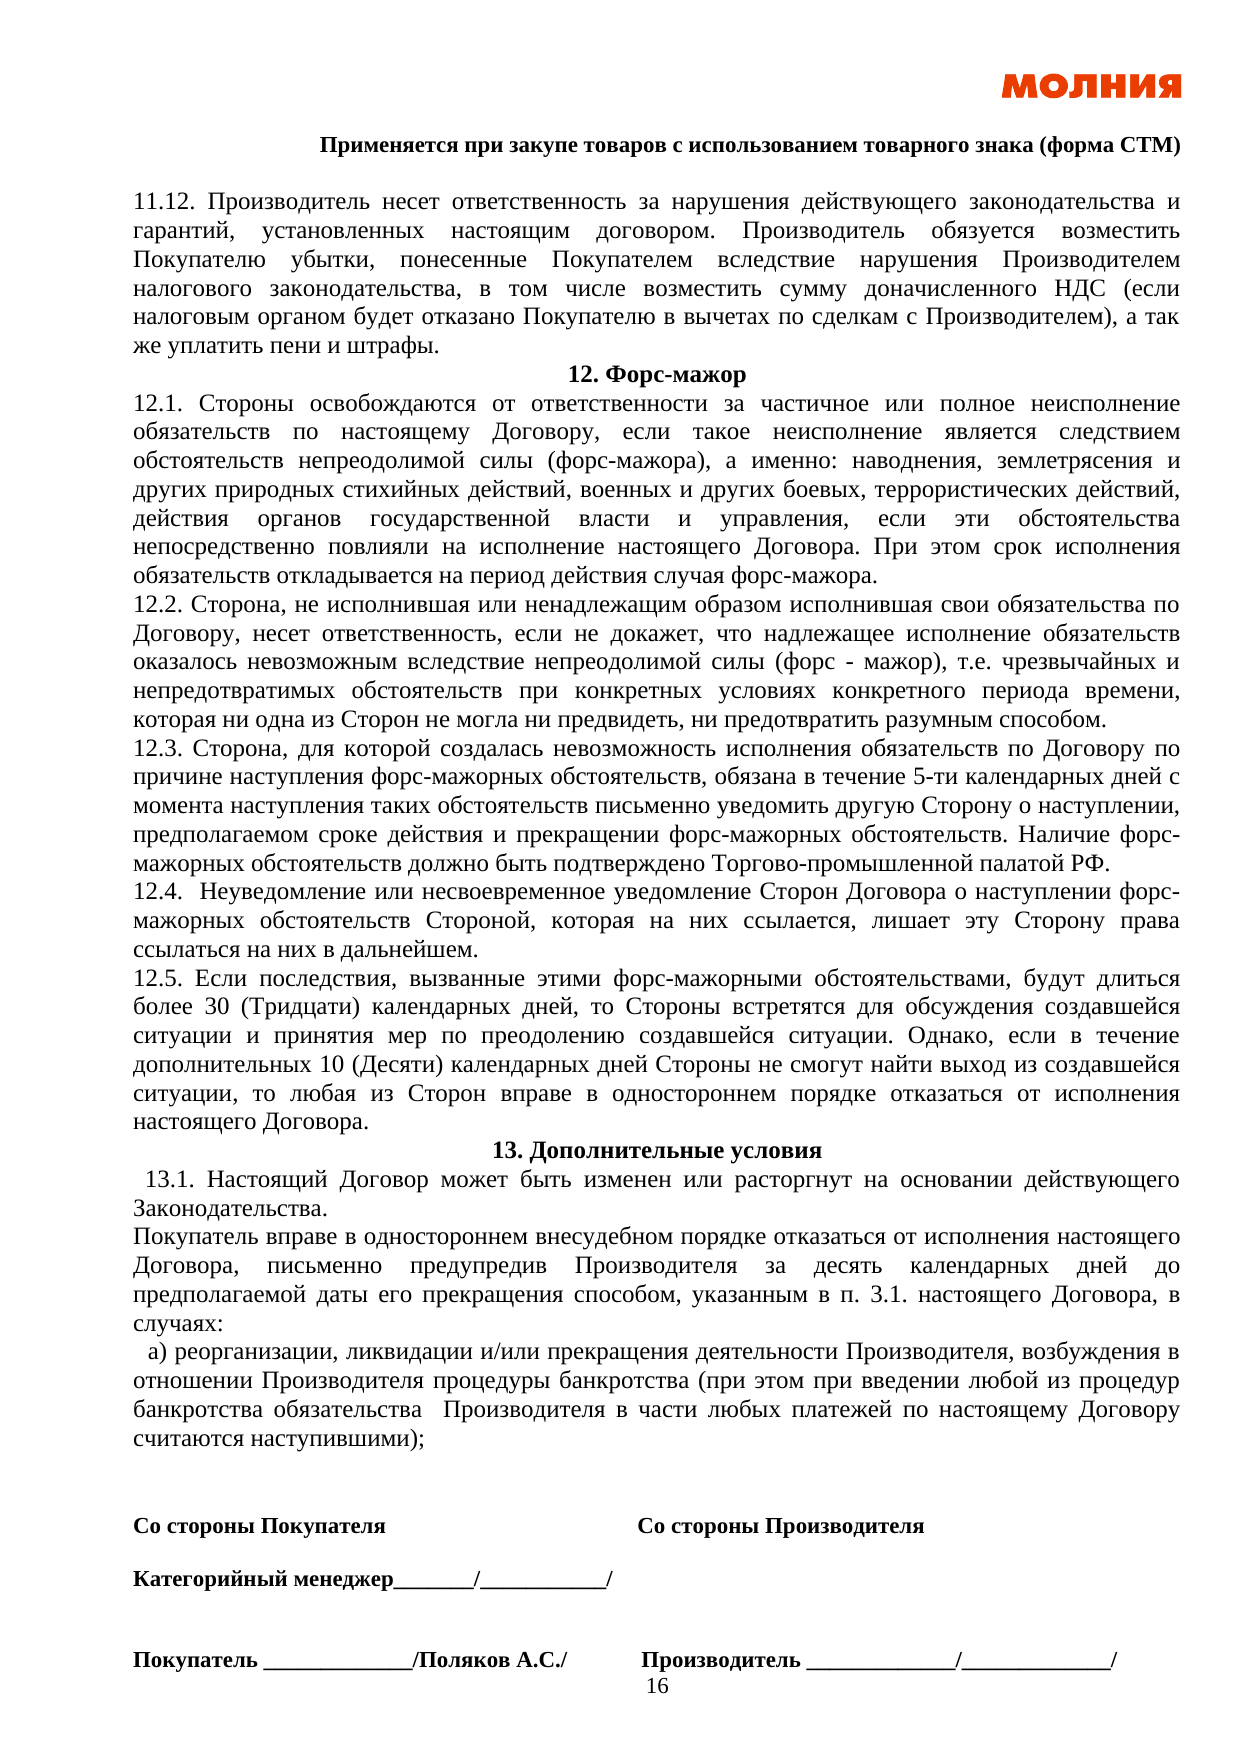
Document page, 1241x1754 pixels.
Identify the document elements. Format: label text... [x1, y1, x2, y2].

text 13. Дополнительные условия [133, 1135, 1181, 1164]
text 12.4. Неуведомление или несвоевременное уведомление Сторон Договора о наступлении форс-мажорных обстоятельств Стороной, которая на них ссылается, лишает эту Сторону права ссылаться на них в дальнейшем. [133, 876, 1181, 963]
text 12.3. Сторона, для которой создалась невозможность исполнения обязательств по Договору по причине наступления форс-мажорных обстоятельств, обязана в течение 5-ти календарных дней с момента наступления таких обстоятельств письменно уведомить другую Сторону о наступлении, предполагаемом сроке действия и прекращении форс-мажорных обстоятельств. Наличие форс-мажорных обстоятельств должно быть подтверждено Торгово-промышленной палатой РФ. [133, 733, 1181, 876]
text 11.12. Производитель несет ответственность за нарушения действующего законодательства и гарантий, установленных настоящим договором. Производитель обязуется возместить Покупателю убытки, понесенные Покупателем вследствие нарушения Производителем налогового законодательства, в том числе возместить сумму доначисленного НДС (если налоговым органом будет отказано Покупателю в вычетах по сделкам с Производителем), а так же уплатить пени и штрафы. [133, 186, 1181, 359]
text Покупатель вправе в одностороннем внесудебном порядке отказаться от исполнения настоящего Договора, письменно предупредив Производителя за десять календарных дней до предполагаемой даты его прекращения способом, указанным в п. 3.1. настоящего Договора, в случаях: [133, 1221, 1181, 1336]
text 13.1. Настоящий Договор может быть изменен или расторгнут на основании действующего Законодательства. [133, 1164, 1181, 1221]
text 12.1. Стороны освобождаются от ответственности за частичное или полное неисполнение обязательств по настоящему Договору, если такое неисполнение является следствием обстоятельств непреодолимой силы (форс-мажора), а именно: наводнения, землетрясения и других природных стихийных действий, военных и других боевых, террористических действий, действия органов государственной власти и управления, если эти обстоятельства непосредственно повлияли на исполнение настоящего Договора. При этом срок исполнения обязательств откладывается на период действия случая форс-мажора. [133, 388, 1181, 589]
text а) реорганизации, ликвидации и/или прекращения деятельности Производителя, возбуждения в отношении Производителя процедуры банкротства (при этом при введении любой из процедур банкротства обязательства Производителя в части любых платежей по настоящему Договору считаются наступившими); [133, 1336, 1181, 1451]
text 12.2. Сторона, не исполнившая или ненадлежащим образом исполнившая свои обязательства по Договору, несет ответственность, если не докажет, что надлежащее исполнение обязательств оказалось невозможным вследствие непреодолимой силы (форс - мажор), т.е. чрезвычайных и непредотвратимых обстоятельств при конкретных условиях конкретного периода времени, которая ни одна из Сторон не могла ни предвидеть, ни предотвратить разумным способом. [133, 589, 1181, 733]
text 12.5. Если последствия, вызванные этими форс-мажорными обстоятельствами, будут длиться более 30 (Тридцати) календарных дней, то Стороны встретятся для обсуждения создавшейся ситуации и принятия мер по преодолению создавшейся ситуации. Однако, если в течение дополнительных 10 (Десяти) календарных дней Стороны не смогут найти выход из создавшейся ситуации, то любая из Сторон вправе в одностороннем порядке отказаться от исполнения настоящего Договора. [133, 963, 1181, 1135]
text 12. Форс-мажор [133, 359, 1181, 388]
